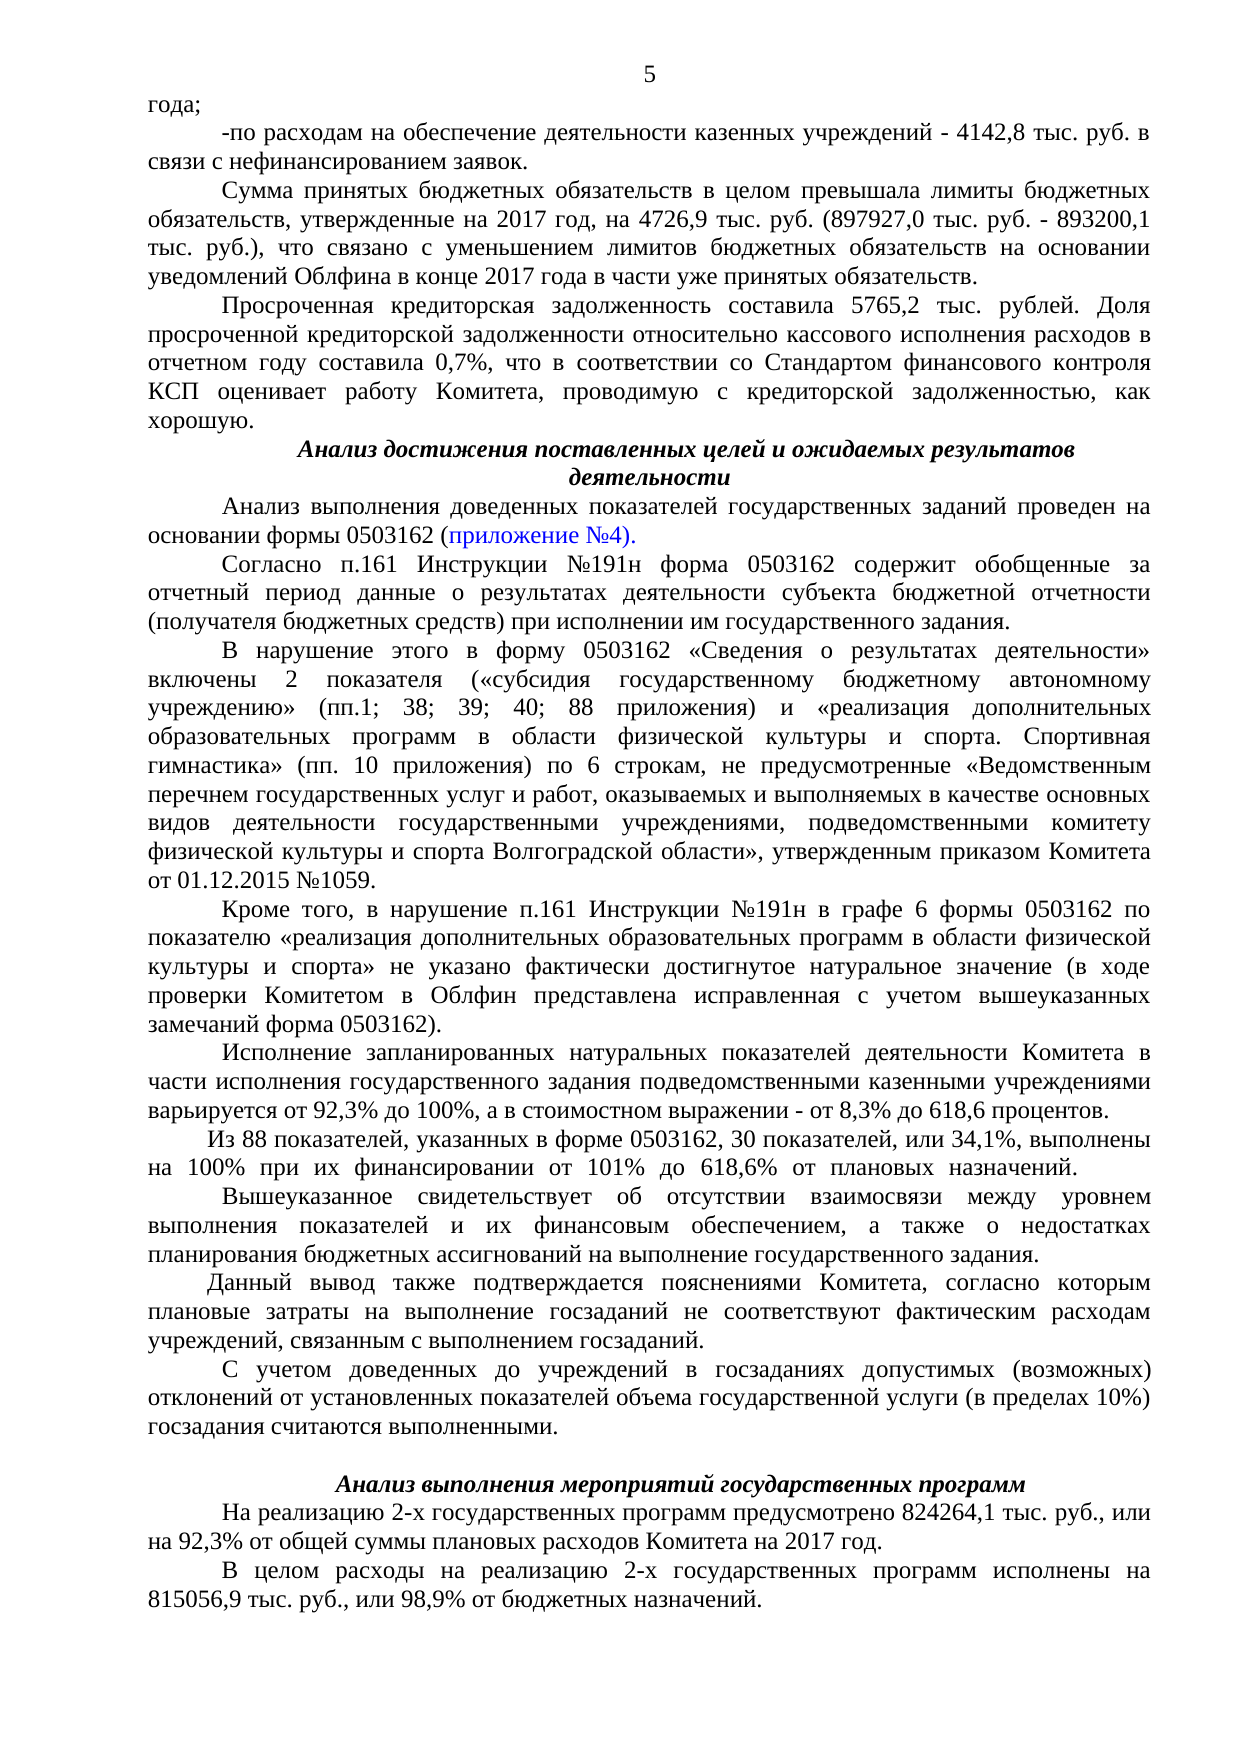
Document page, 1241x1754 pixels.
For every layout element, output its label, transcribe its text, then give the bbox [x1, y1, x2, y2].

text Данный вывод также подтверждается пояснениями Комитета, согласно которым плановые затраты на выполнение госзаданий не соответствуют фактическим расходам учреждений, связанным с выполнением госзаданий. [148, 1267, 1152, 1354]
text В нарушение этого в форму 0503162 «Сведения о результатах деятельности» включены 2 показателя («субсидия государственному бюджетному автономному учреждению» (пп.1; 38; 39; 40; 88 приложения) и «реализация дополнительных образовательных программ в области физической культуры и спорта. Спортивная гимнастика» (пп. 10 приложения) по 6 строкам, не предусмотренные «Ведомственным перечнем государственных услуг и работ, оказываемых и выполняемых в качестве основных видов деятельности государственными учреждениями, подведомственными комитету физической культуры и спорта Волгоградской области», утвержденным приказом Комитета от 01.12.2015 №1059. [148, 635, 1152, 894]
text Анализ достижения поставленных целей и ожидаемых результатов деятельности [148, 434, 1152, 491]
text Сумма принятых бюджетных обязательств в целом превышала лимиты бюджетных обязательств, утвержденные на 2017 год, на 4726,9 тыс. руб. (897927,0 тыс. руб. - 893200,1 тыс. руб.), что связано с уменьшением лимитов бюджетных обязательств на основании уведомлений Облфина в конце 2017 года в части уже принятых обязательств. [148, 175, 1152, 290]
text В целом расходы на реализацию 2-х государственных программ исполнены на 815056,9 тыс. руб., или 98,9% от бюджетных назначений. [148, 1555, 1152, 1612]
text Кроме того, в нарушение п.161 Инструкции №191н в графе 6 формы 0503162 по показателю «реализация дополнительных образовательных программ в области физической культуры и спорта» не указано фактически достигнутое натуральное значение (в ходе проверки Комитетом в Облфин представлена исправленная с учетом вышеуказанных замечаний форма 0503162). [148, 894, 1152, 1037]
text Анализ выполнения доведенных показателей государственных заданий проведен на основании формы 0503162 (приложение №4). [148, 491, 1152, 549]
text Просроченная кредиторская задолженность составила 5765,2 тыс. рублей. Доля просроченной кредиторской задолженности относительно кассового исполнения расходов в отчетном году составила 0,7%, что в соответствии со Стандартом финансового контроля КСП оценивает работу Комитета, проводимую с кредиторской задолженностью, как хорошую. [148, 290, 1152, 434]
text Анализ выполнения мероприятий государственных программ [148, 1469, 1152, 1497]
text Исполнение запланированных натуральных показателей деятельности Комитета в части исполнения государственного задания подведомственными казенными учреждениями варьируется от 92,3% до 100%, а в стоимостном выражении - от 8,3% до 618,6 процентов. [148, 1037, 1152, 1124]
text Согласно п.161 Инструкции №191н форма 0503162 содержит обобщенные за отчетный период данные о результатах деятельности субъекта бюджетной отчетности (получателя бюджетных средств) при исполнении им государственного задания. [148, 549, 1152, 635]
text Из 88 показателей, указанных в форме 0503162, 30 показателей, или 34,1%, выполнены на 100% при их финансировании от 101% до 618,6% от плановых назначений. Вышеуказанное свидетельствует об отсутствии взаимосвязи между уровнем выполнения показателей и их финансовым обеспечением, а также о недостатках планирования бюджетных ассигнований на выполнение государственного задания. [148, 1124, 1152, 1267]
text С учетом доведенных до учреждений в госзаданиях допустимых (возможных) отклонений от установленных показателей объема государственной услуги (в пределах 10%) госзадания считаются выполненными. [148, 1354, 1152, 1440]
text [148, 89, 1152, 117]
text На реализацию 2-х государственных программ предусмотрено 824264,1 тыс. руб., или на 92,3% от общей суммы плановых расходов Комитета на 2017 год. [148, 1497, 1152, 1555]
text -по расходам на обеспечение деятельности казенных учреждений - 4142,8 тыс. руб. в связи с нефинансированием заявок. [148, 117, 1152, 175]
